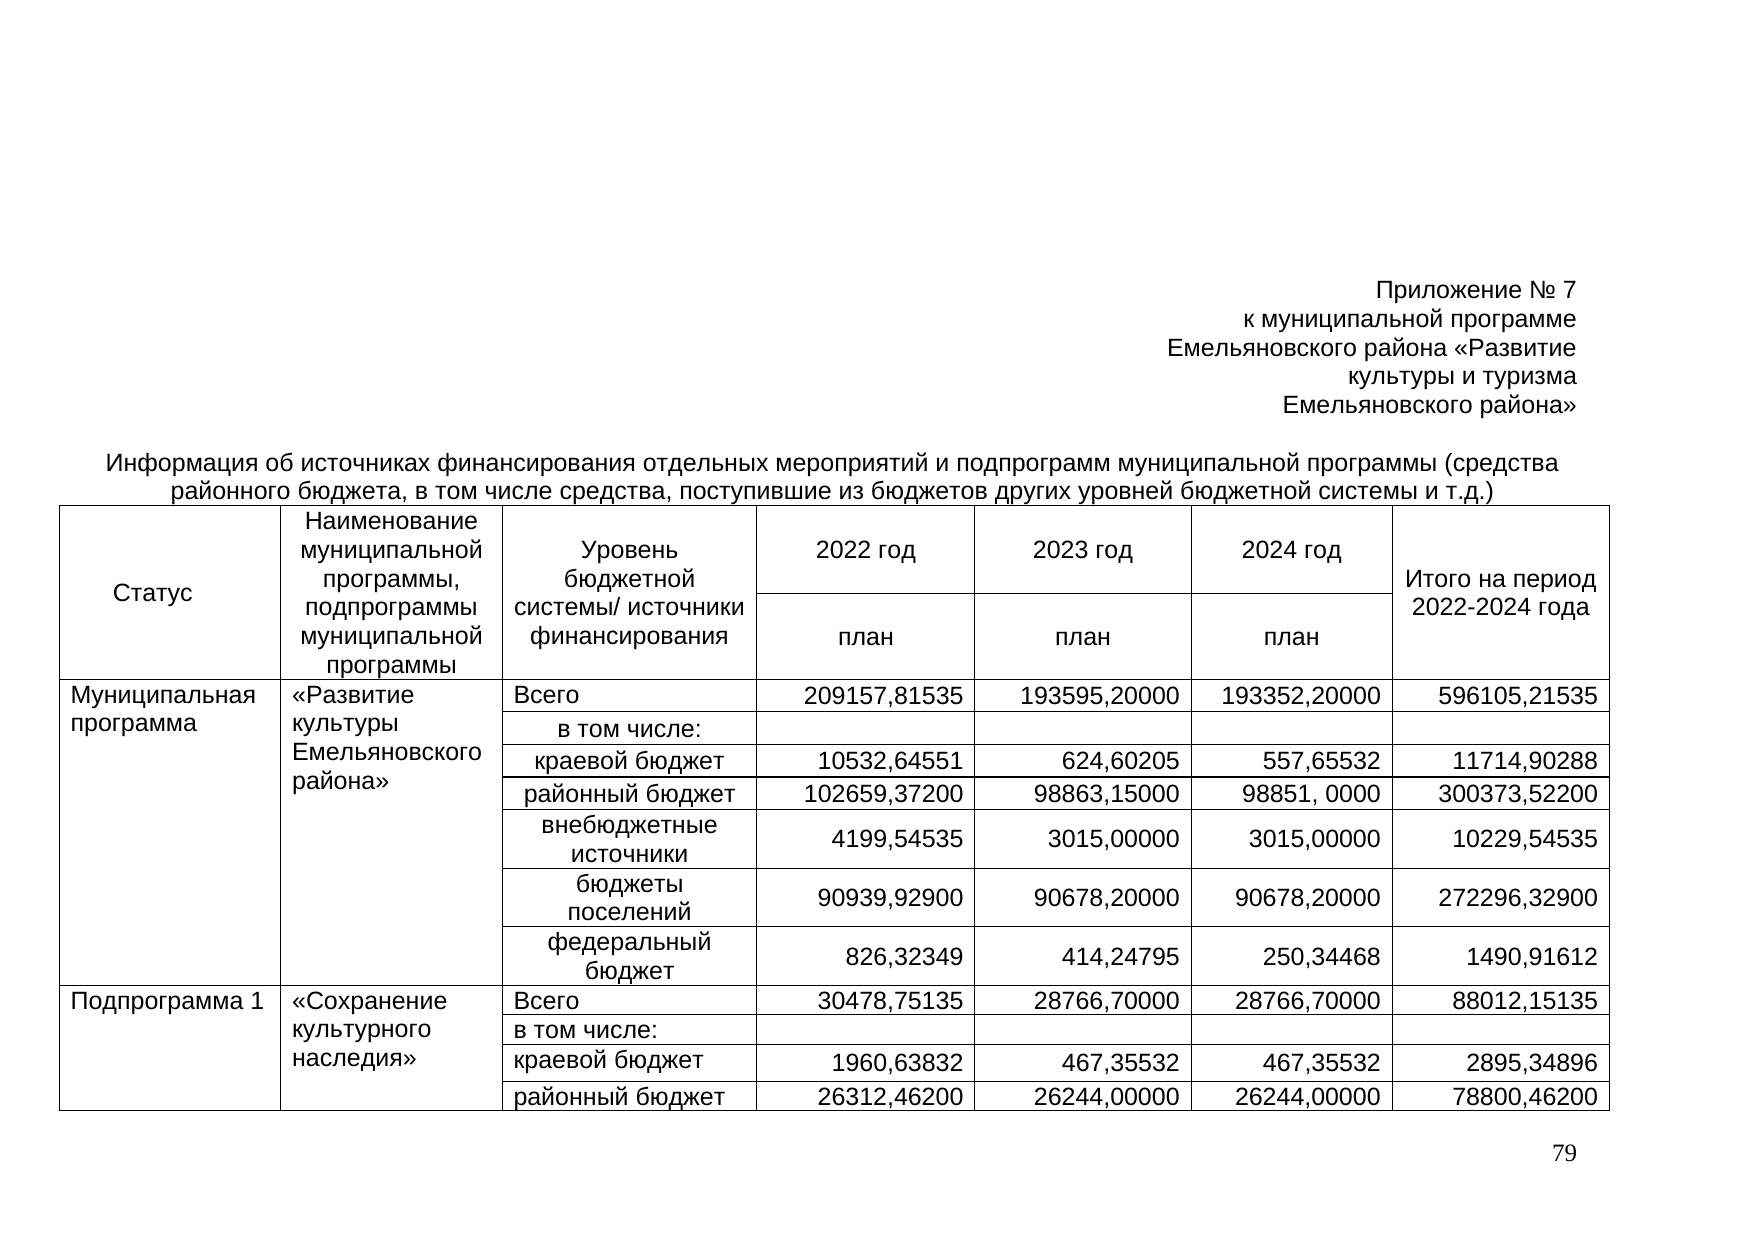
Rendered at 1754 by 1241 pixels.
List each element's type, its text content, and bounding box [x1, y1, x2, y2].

table_cell краевой бюджет [503, 745, 756, 776]
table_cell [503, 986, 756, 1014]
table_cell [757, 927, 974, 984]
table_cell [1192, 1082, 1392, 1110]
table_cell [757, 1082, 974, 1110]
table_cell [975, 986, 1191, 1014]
table_cell [1192, 712, 1392, 744]
table_header Итого на период 2022-2024 года [1393, 506, 1609, 678]
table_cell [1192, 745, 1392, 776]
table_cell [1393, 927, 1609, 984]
table_cell в том числе: [503, 712, 756, 744]
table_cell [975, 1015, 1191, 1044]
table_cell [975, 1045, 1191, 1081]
table_cell 10532,64551 [757, 745, 974, 776]
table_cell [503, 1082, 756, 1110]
table_header Статус [60, 506, 280, 678]
table_cell Всего [503, 680, 756, 711]
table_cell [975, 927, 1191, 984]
table_cell план [757, 594, 974, 678]
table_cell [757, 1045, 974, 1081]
table_header 2022 год [757, 506, 974, 593]
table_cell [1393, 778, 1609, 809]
text Информация об источниках финансирования отдельных мероприятий и подпрограмм муниципальной программы (средства районного бюджета, в том числе средства, поступившие из бюджетов других уровней бюджетной системы и т.д.) [89, 447, 1577, 505]
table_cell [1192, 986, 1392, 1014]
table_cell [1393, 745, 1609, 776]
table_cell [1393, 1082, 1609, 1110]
text Приложение № 7 [89, 275, 1577, 304]
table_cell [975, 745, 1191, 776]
table_cell 193595,20000 [975, 680, 1191, 711]
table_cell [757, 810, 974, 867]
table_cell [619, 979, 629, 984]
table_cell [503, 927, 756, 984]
table_cell 596105,21535 [1393, 680, 1609, 711]
table_cell 193352,20000 [1192, 680, 1392, 711]
table_cell [1393, 712, 1609, 744]
table_cell план [975, 594, 1191, 678]
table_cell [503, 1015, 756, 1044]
table_header 2023 год [975, 506, 1191, 593]
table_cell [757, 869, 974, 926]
text Емельяновского района «Развитие культуры и туризма Емельяновского района» [1152, 332, 1577, 419]
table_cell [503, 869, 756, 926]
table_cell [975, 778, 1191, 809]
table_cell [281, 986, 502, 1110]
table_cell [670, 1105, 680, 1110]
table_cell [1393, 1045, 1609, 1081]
table_cell план [1192, 594, 1392, 678]
table_cell [757, 712, 974, 744]
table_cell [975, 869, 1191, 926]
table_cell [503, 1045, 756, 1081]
table_header 2024 год [1192, 506, 1392, 593]
table_header Уровень бюджетной системы/ источники финансирования [503, 506, 756, 678]
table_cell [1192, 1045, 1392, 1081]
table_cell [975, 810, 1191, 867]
table_header Наименование муниципальной программы, подпрограммы муниципальной программы [281, 506, 502, 678]
table_cell Муниципальная программа [60, 680, 280, 984]
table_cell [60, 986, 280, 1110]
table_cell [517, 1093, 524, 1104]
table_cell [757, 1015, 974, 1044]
table_cell 209157,81535 [757, 680, 974, 711]
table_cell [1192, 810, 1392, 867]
text к муниципальной программе [1152, 304, 1577, 332]
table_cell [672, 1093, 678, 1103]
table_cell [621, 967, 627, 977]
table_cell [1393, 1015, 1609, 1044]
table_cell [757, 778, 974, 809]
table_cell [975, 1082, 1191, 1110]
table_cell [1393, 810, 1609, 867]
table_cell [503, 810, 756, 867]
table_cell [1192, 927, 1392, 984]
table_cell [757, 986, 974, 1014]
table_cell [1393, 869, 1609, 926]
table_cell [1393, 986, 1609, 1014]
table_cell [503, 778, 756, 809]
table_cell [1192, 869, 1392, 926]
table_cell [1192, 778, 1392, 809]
table_cell «Развитие культуры Емельяновского района» [281, 680, 502, 984]
table_cell [975, 712, 1191, 744]
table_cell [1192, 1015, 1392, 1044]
